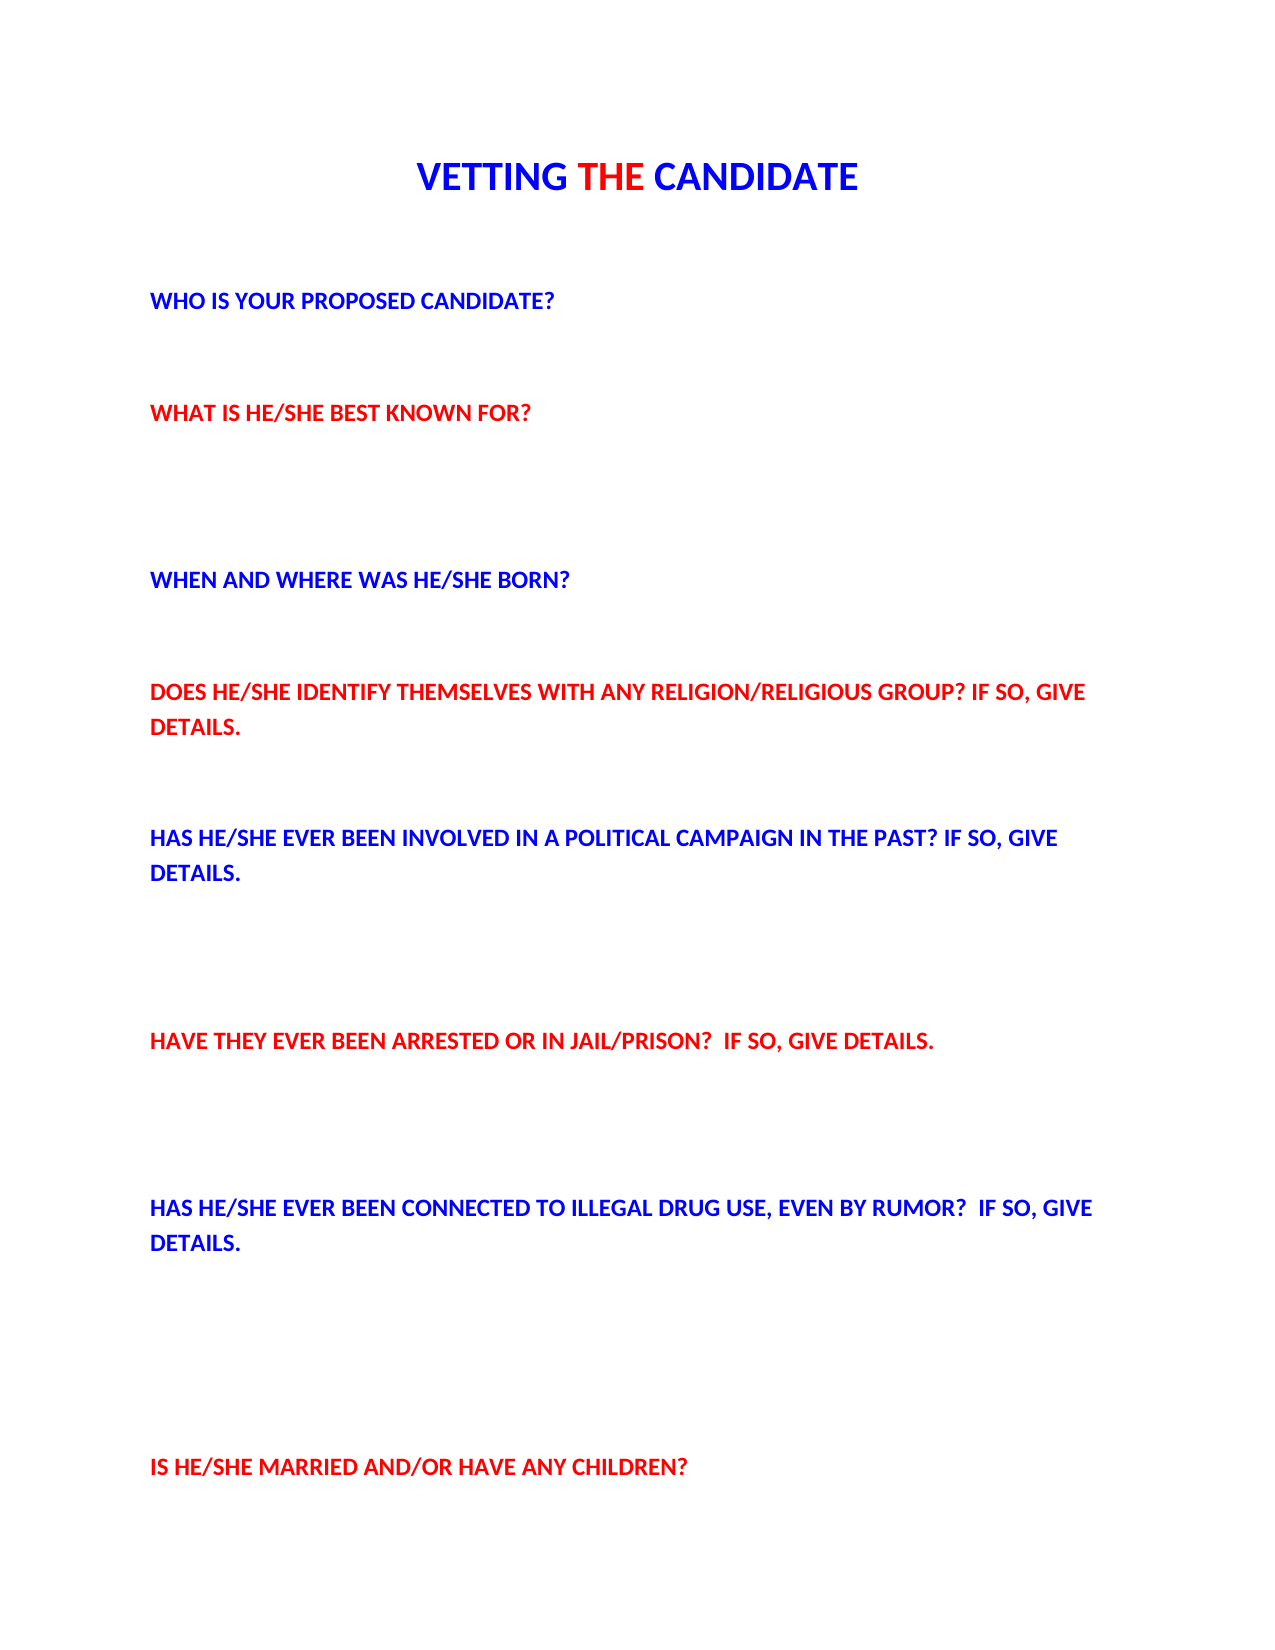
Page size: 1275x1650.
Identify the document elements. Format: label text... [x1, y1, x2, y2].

text IS HE/SHE MARRIED AND/OR HAVE ANY CHILDREN? [150, 1451, 1125, 1481]
text HAS HE/SHE EVER BEEN CONNECTED TO ILLEGAL DRUG USE, EVEN BY RUMOR? IF SO, GIVE DETAILS. [150, 1193, 1125, 1258]
text HAS HE/SHE EVER BEEN INVOLVED IN A POLITICAL CAMPAIGN IN THE PAST? IF SO, GIVE DETAILS. [150, 823, 1125, 888]
text WHO IS YOUR PROPOSED CANDIDATE? [150, 285, 1125, 316]
text WHEN AND WHERE WAS HE/SHE BORN? [150, 564, 1125, 595]
text VETTING THE CANDIDATE [150, 150, 1125, 201]
text DOES HE/SHE IDENTIFY THEMSELVES WITH ANY RELIGION/RELIGIOUS GROUP? IF SO, GIVE DETAILS. [150, 676, 1125, 741]
text HAVE THEY EVER BEEN ARRESTED OR IN JAIL/PRISON? IF SO, GIVE DETAILS. [150, 1025, 1125, 1056]
text WHAT IS HE/SHE BEST KNOWN FOR? [150, 397, 1125, 427]
